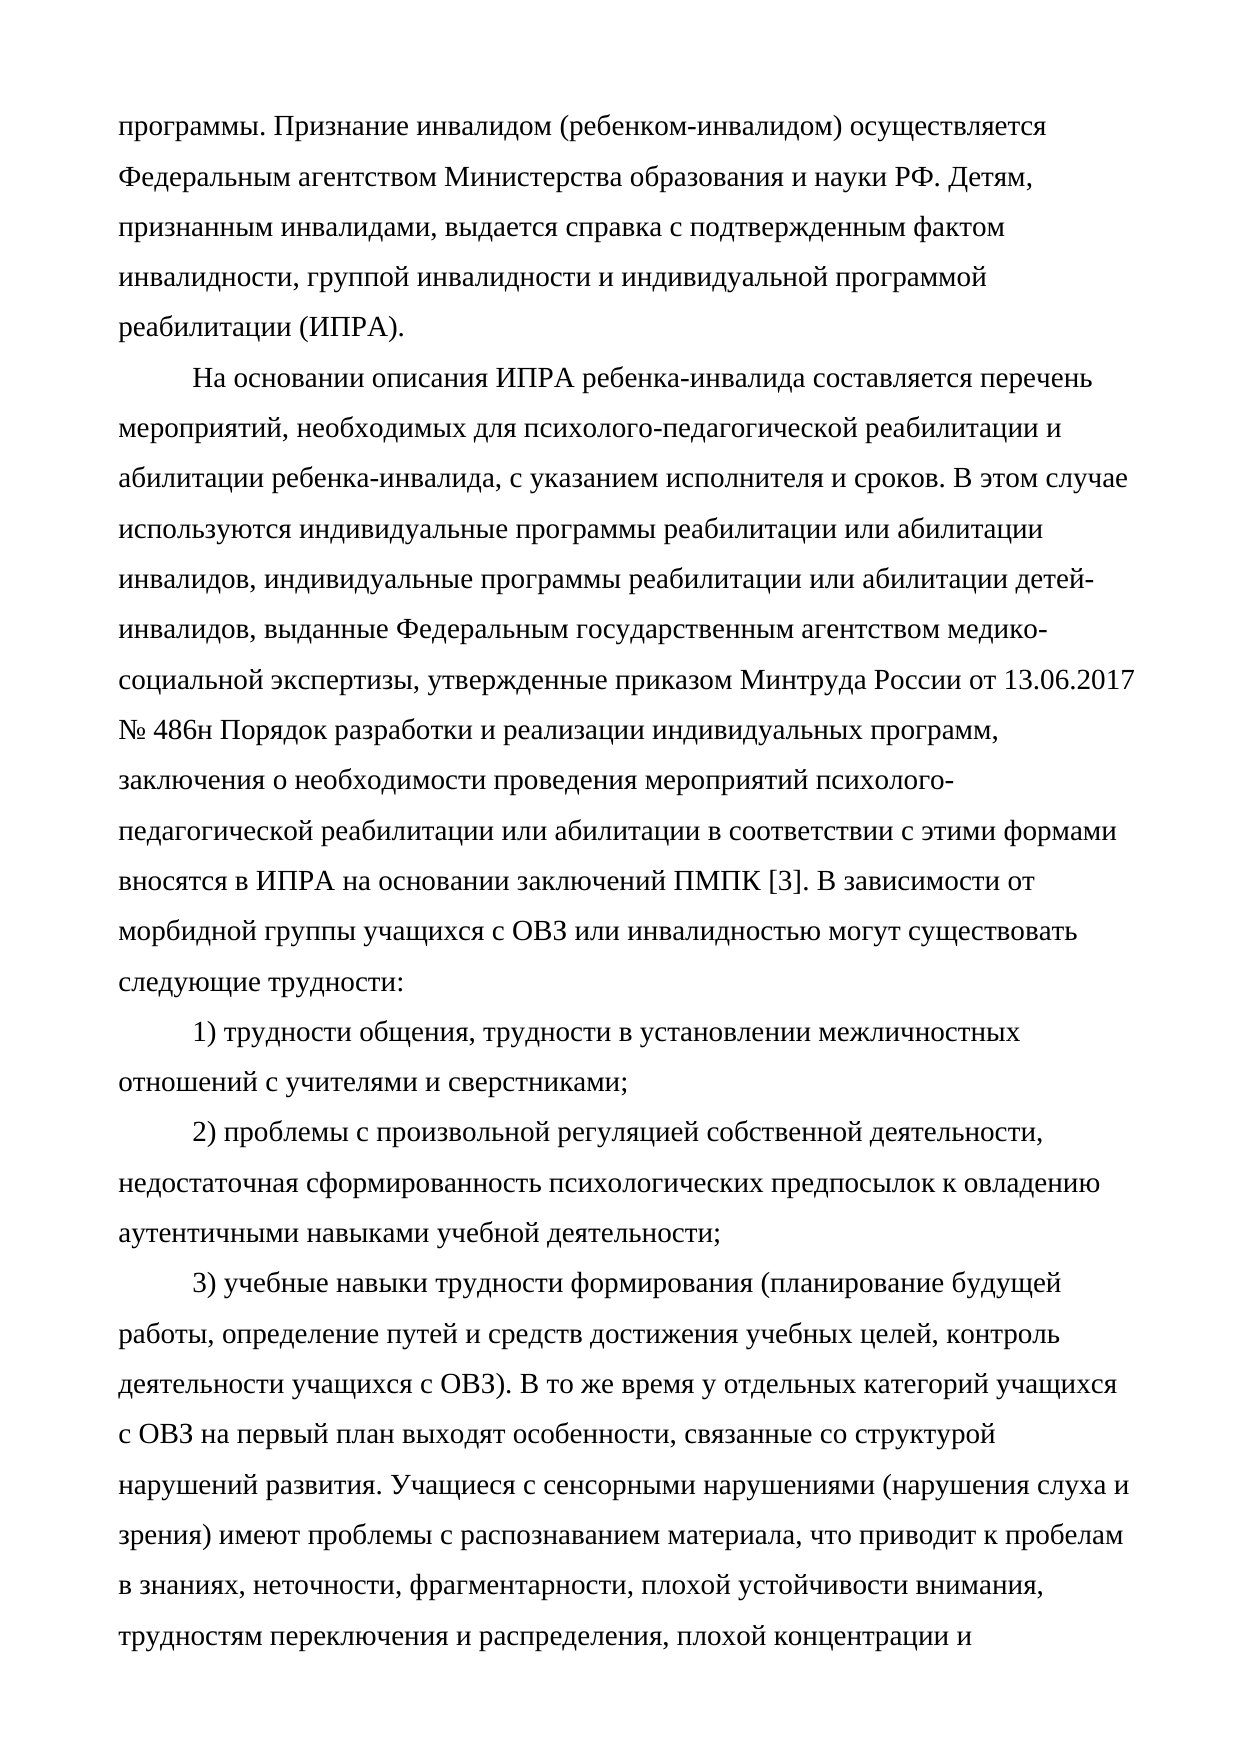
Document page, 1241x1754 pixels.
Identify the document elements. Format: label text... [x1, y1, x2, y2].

text 2) проблемы с произвольной регуляцией собственной деятельности, недостаточная сформированность психологических предпосылок к овладению аутентичными навыками учебной деятельности; [118, 1114, 1137, 1249]
text 1) трудности общения, трудности в установлении межличностных отношений с учителями и сверстниками; [118, 1014, 1137, 1098]
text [118, 108, 1137, 343]
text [118, 1266, 1137, 1651]
text На основании описания ИПРА ребенка-инвалида составляется перечень мероприятий, необходимых для психолого-педагогической реабилитации и абилитации ребенка-инвалида, с указанием исполнителя и сроков. В этом случае используются индивидуальные программы реабилитации или абилитации инвалидов, индивидуальные программы реабилитации или абилитации детей-инвалидов, выданные Федеральным государственным агентством медико-социальной экспертизы, утвержденные приказом Минтруда России от 13.06.2017 № 486н Порядок разработки и реализации индивидуальных программ, заключения о необходимости проведения мероприятий психолого-педагогической реабилитации или абилитации в соответствии с этими формами вносятся в ИПРА на основании заключений ПМПК [3]. В зависимости от морбидной группы учащихся с ОВЗ или инвалидностью могут существовать следующие трудности: [118, 360, 1137, 997]
